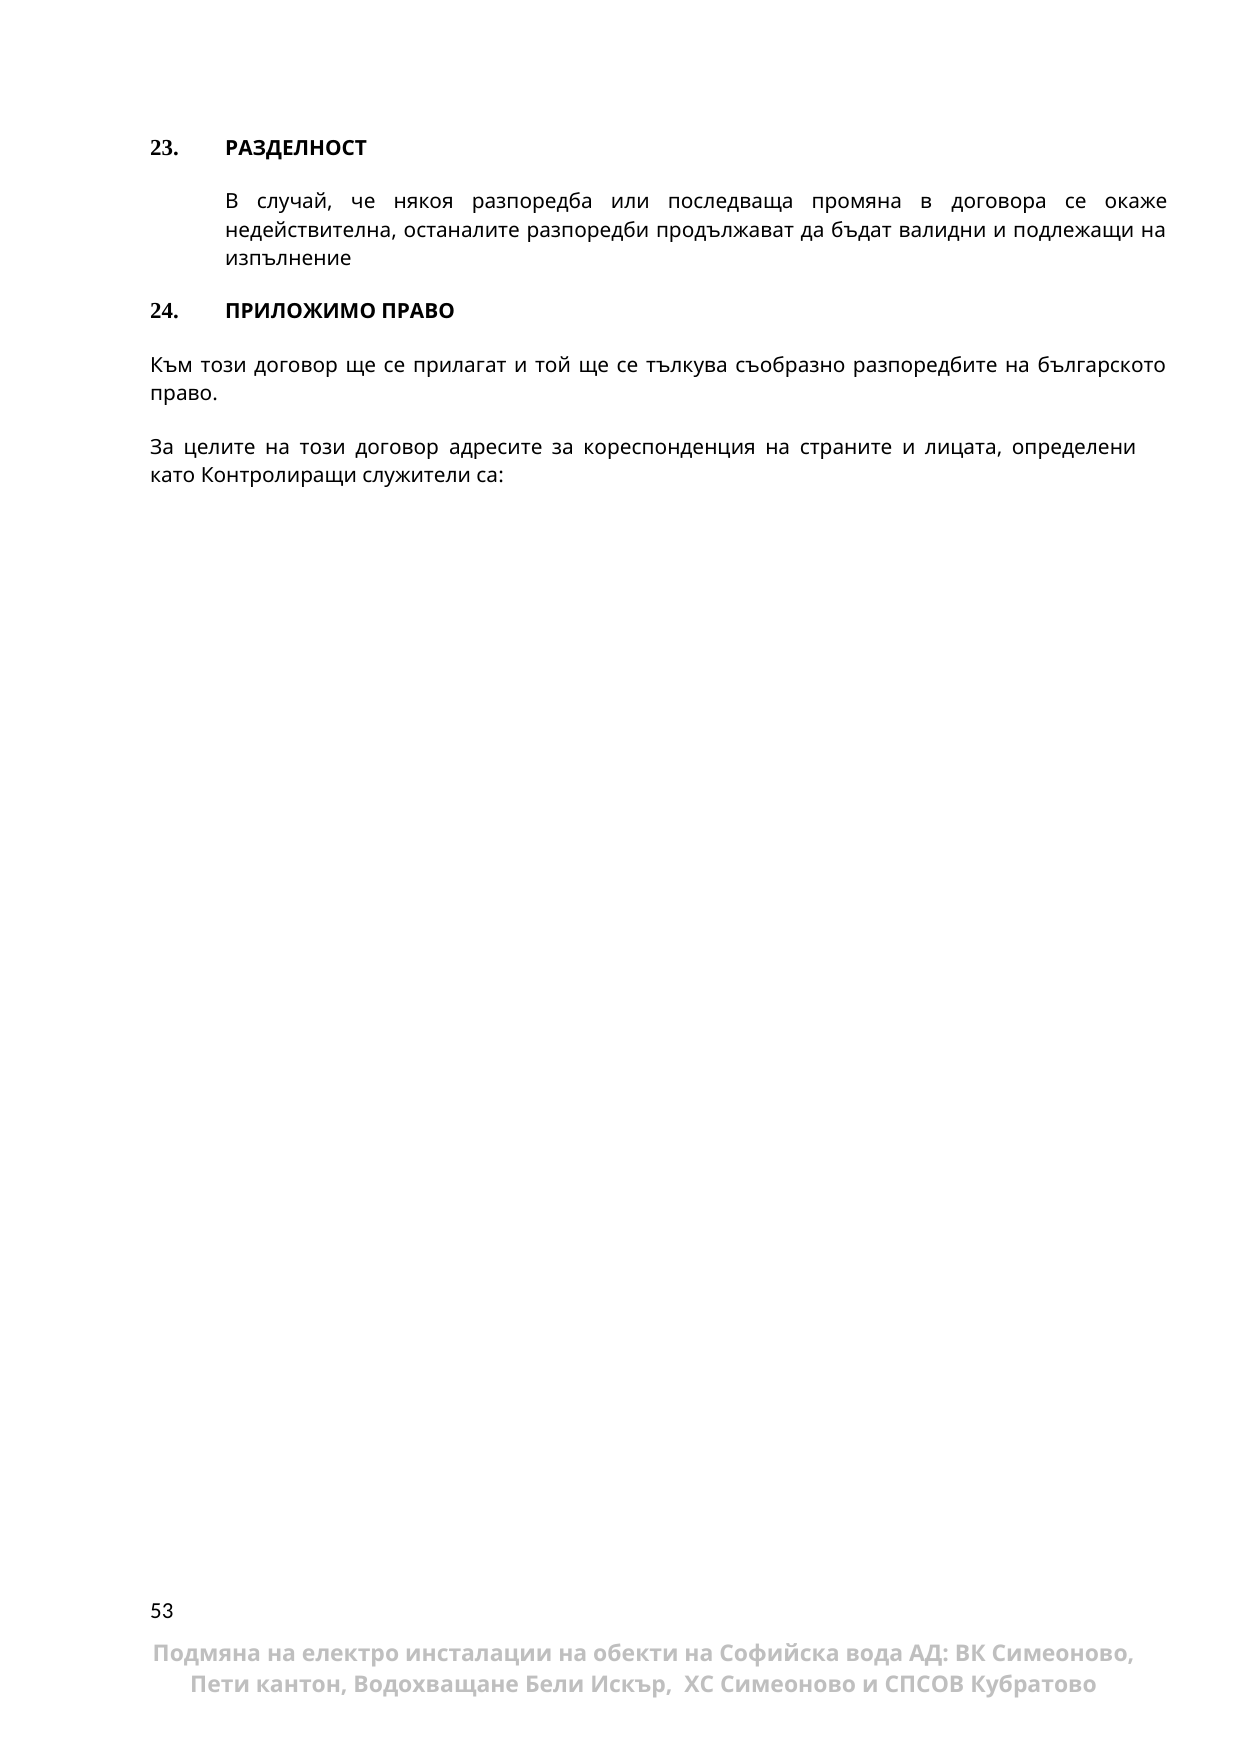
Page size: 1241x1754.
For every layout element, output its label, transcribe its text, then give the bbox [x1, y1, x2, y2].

text Към този договор ще се прилагат и той ще се тълкува съобразно разпоредбите на българското право. [150, 350, 1167, 407]
text За целите на този договор адресите за кореспонденция на страните и лицата, определени като Контролиращи служители са: [150, 432, 1137, 489]
text В случай, че някоя разпоредба или последваща промяна в договора се окаже недействителна, останалите разпоредби продължават да бъдат валидни и подлежащи на изпълнение [225, 186, 1167, 272]
list ПРИЛОЖИМО ПРАВО [150, 297, 1167, 325]
list РАЗДЕЛНОСТ [150, 133, 1167, 161]
